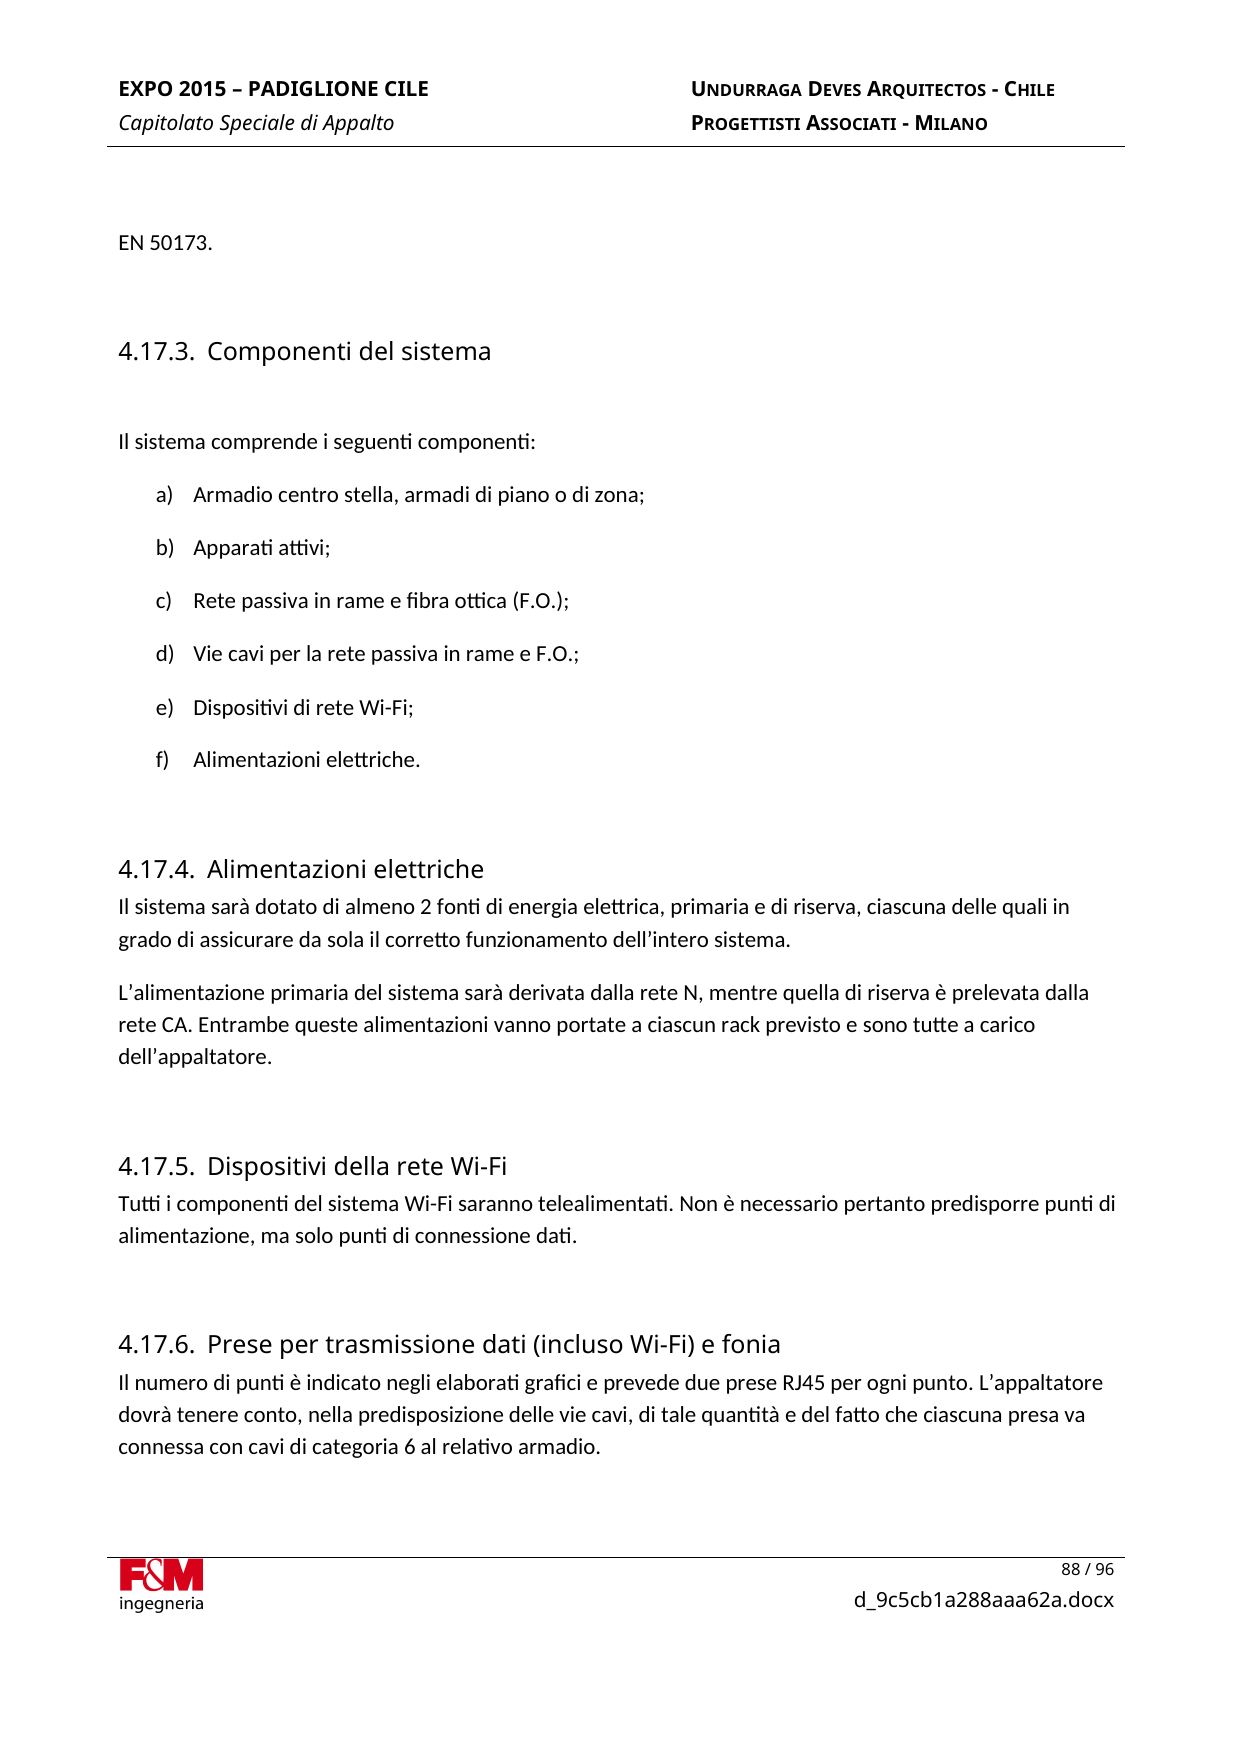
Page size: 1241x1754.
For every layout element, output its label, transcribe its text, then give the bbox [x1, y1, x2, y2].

list Dispositivi di rete Wi-Fi; [156, 693, 1122, 721]
text EN 50173. [118, 228, 1122, 256]
list Apparati attivi; [156, 533, 1122, 562]
text Prese per trasmissione dati (incluso Wi-Fi) e fonia [118, 1327, 1122, 1361]
text Componenti del sistema [118, 334, 1122, 368]
list Armadio centro stella, armadi di piano o di zona; [156, 481, 1122, 508]
text Dispositivi della rete Wi-Fi [118, 1148, 1122, 1182]
text Alimentazioni elettriche [118, 852, 1122, 886]
list Alimentazioni elettriche. [156, 746, 1122, 774]
list Vie cavi per la rete passiva in rame e F.O.; [156, 639, 1122, 668]
text L’alimentazione primaria del sistema sarà derivata dalla rete N, mentre quella di riserva è prelevata dalla rete CA. Entrambe queste alimentazioni vanno portate a ciascun rack previsto e sono tutte a carico dell’appaltatore. [118, 978, 1122, 1070]
text Il sistema sarà dotato di almeno 2 fonti di energia elettrica, primaria e di riserva, ciascuna delle quali in grado di assicurare da sola il corretto funzionamento dell’intero sistema. [118, 892, 1122, 953]
list Rete passiva in rame e fibra ottica (F.O.); [156, 587, 1122, 614]
text Il sistema comprende i seguenti componenti: [118, 427, 1122, 456]
text Il numero di punti è indicato negli elaborati grafici e prevede due prese RJ45 per ogni punto. L’appaltatore dovrà tenere conto, nella predisposizione delle vie cavi, di tale quantità e del fatto che ciascuna presa va connessa con cavi di categoria 6 al relativo armadio. [118, 1368, 1122, 1460]
picture [118, 1557, 209, 1618]
text Tutti i componenti del sistema Wi-Fi saranno telealimentati. Non è necessario pertanto predisporre punti di alimentazione, ma solo punti di connessione dati. [118, 1189, 1122, 1249]
